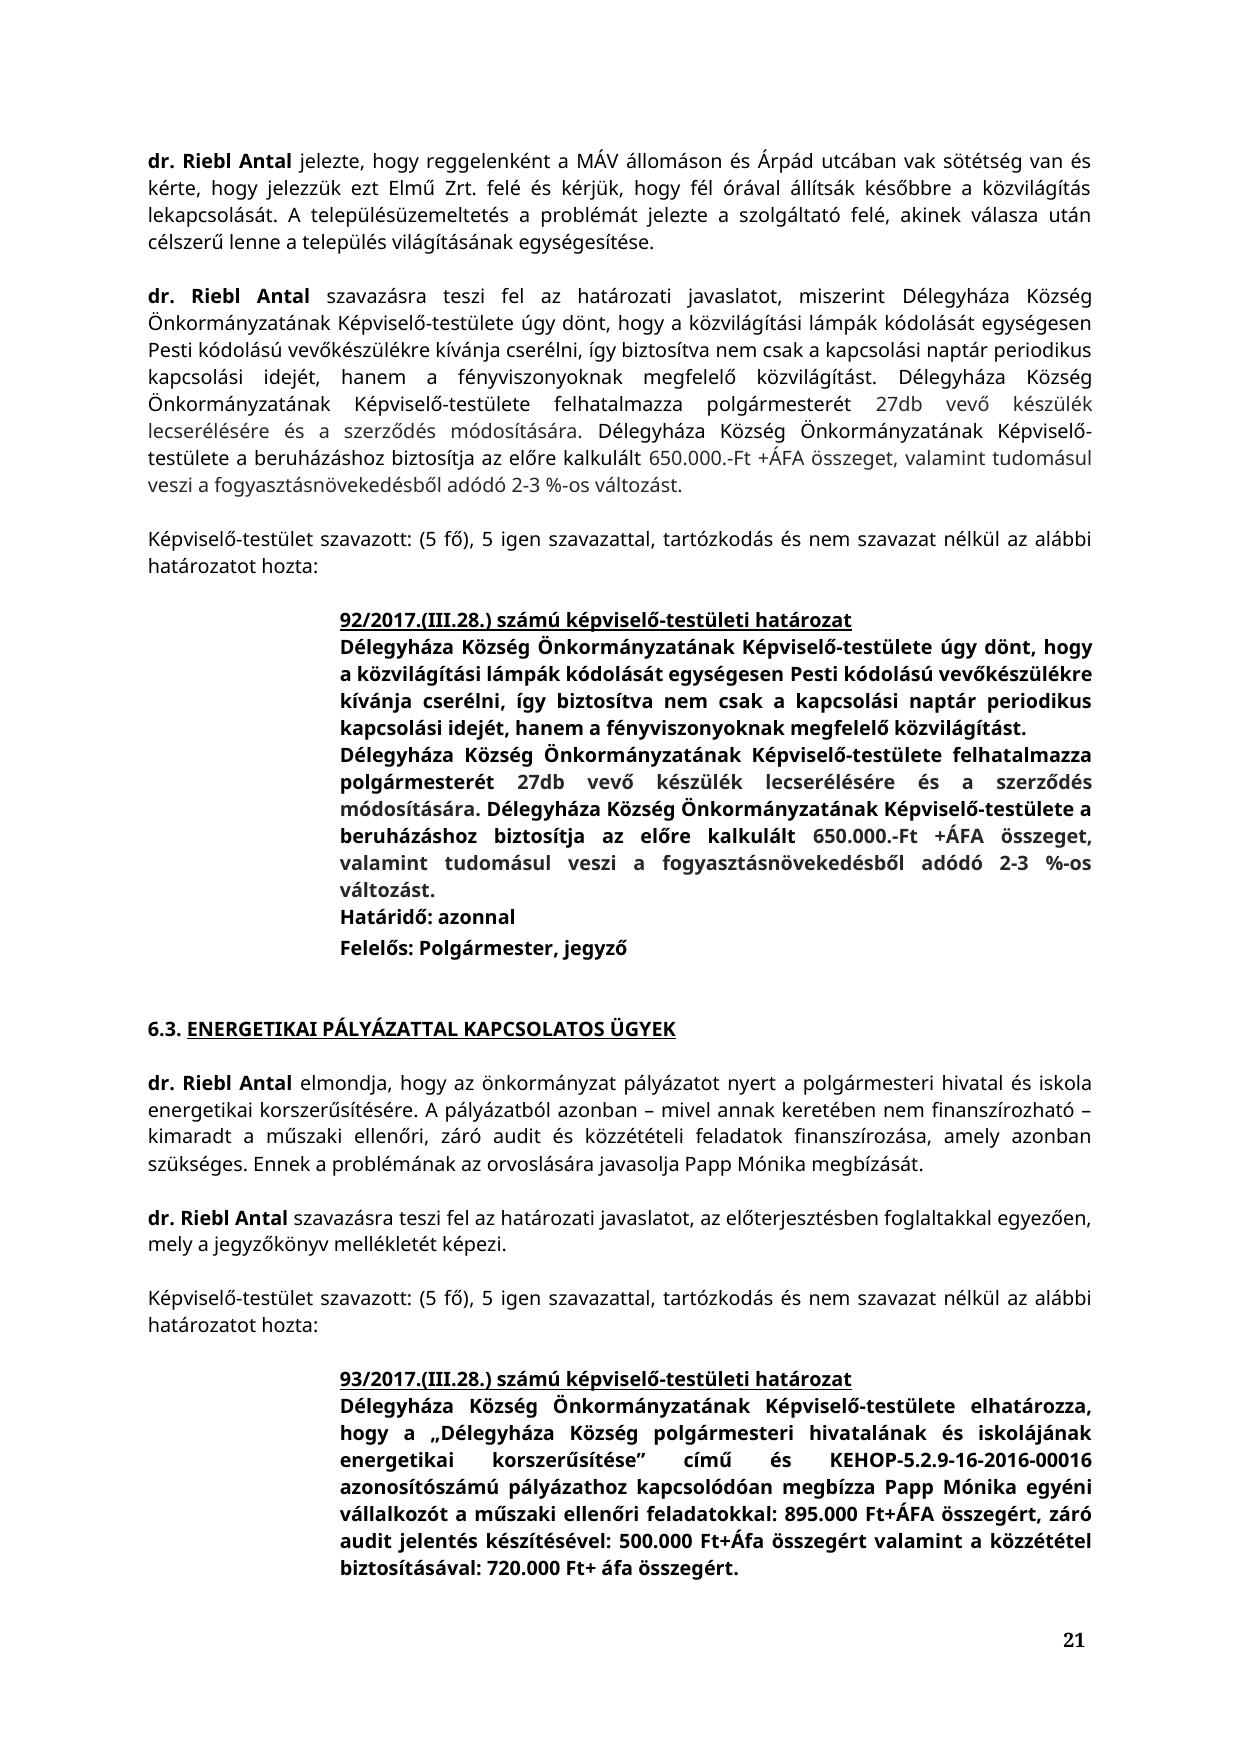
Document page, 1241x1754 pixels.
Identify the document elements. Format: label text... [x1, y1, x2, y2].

text 93/2017.(III.28.) számú képviselő-testületi határozat [339, 1366, 1093, 1393]
text 92/2017.(III.28.) számú képviselő-testületi határozat [339, 606, 1093, 633]
text Képviselő-testület szavazott: (5 fő), 5 igen szavazattal, tartózkodás és nem szavazat nélkül az alábbi határozatot hozta: [148, 525, 1093, 579]
text dr. Riebl Antal jelezte, hogy reggelenként a MÁV állomáson és Árpád utcában vak sötétség van és kérte, hogy jelezzük ezt Elmű Zrt. felé és kérjük, hogy fél órával állítsák későbbre a közvilágítás lekapcsolását. A településüzemeltetés a problémát jelezte a szolgáltató felé, akinek válasza után célszerű lenne a település világításának egységesítése. [148, 148, 1093, 256]
text Délegyháza Község Önkormányzatának Képviselő-testülete felhatalmazza polgármesterét 27db vevő készülék lecserélésére és a szerződés módosítására. Délegyháza Község Önkormányzatának Képviselő-testülete a beruházáshoz biztosítja az előre kalkulált 650.000.-Ft +ÁFA összeget, valamint tudomásul veszi a fogyasztásnövekedésből adódó 2-3 %-os változást. [339, 741, 1093, 903]
text Délegyháza Község Önkormányzatának Képviselő-testülete elhatározza, hogy a „Délegyháza Község polgármesteri hivatalának és iskolájának energetikai korszerűsítése” című és KEHOP-5.2.9-16-2016-00016 azonosítószámú pályázathoz kapcsolódóan megbízza Papp Mónika egyéni vállalkozót a műszaki ellenőri feladatokkal: 895.000 Ft+ÁFA összegért, záró audit jelentés készítésével: 500.000 Ft+Áfa összegért valamint a közzététel biztosításával: 720.000 Ft+ áfa összegért. [339, 1393, 1093, 1581]
text Képviselő-testület szavazott: (5 fő), 5 igen szavazattal, tartózkodás és nem szavazat nélkül az alábbi határozatot hozta: [148, 1285, 1093, 1339]
text Felelős: Polgármester, jegyző [339, 934, 1093, 961]
text dr. Riebl Antal elmondja, hogy az önkormányzat pályázatot nyert a polgármesteri hivatal és iskola energetikai korszerűsítésére. A pályázatból azonban – mivel annak keretében nem finanszírozható – kimaradt a műszaki ellenőri, záró audit és közzétételi feladatok finanszírozása, amely azonban szükséges. Ennek a problémának az orvoslására javasolja Papp Mónika megbízását. [148, 1069, 1093, 1177]
text dr. Riebl Antal szavazásra teszi fel az határozati javaslatot, az előterjesztésben foglaltakkal egyezően, mely a jegyzőkönyv mellékletét képezi. [148, 1204, 1093, 1258]
text Határidő: azonnal [339, 903, 1104, 930]
text Délegyháza Község Önkormányzatának Képviselő-testülete úgy dönt, hogy a közvilágítási lámpák kódolását egységesen Pesti kódolású vevőkészülékre kívánja cserélni, így biztosítva nem csak a kapcsolási naptár periodikus kapcsolási idejét, hanem a fényviszonyoknak megfelelő közvilágítást. [339, 633, 1093, 741]
text dr. Riebl Antal szavazásra teszi fel az határozati javaslatot, miszerint Délegyháza Község Önkormányzatának Képviselő-testülete úgy dönt, hogy a közvilágítási lámpák kódolását egységesen Pesti kódolású vevőkészülékre kívánja cserélni, így biztosítva nem csak a kapcsolási naptár periodikus kapcsolási idejét, hanem a fényviszonyoknak megfelelő közvilágítást. Délegyháza Község Önkormányzatának Képviselő-testülete felhatalmazza polgármesterét 27db vevő készülék lecserélésére és a szerződés módosítására. Délegyháza Község Önkormányzatának Képviselő-testülete a beruházáshoz biztosítja az előre kalkulált 650.000.-Ft +ÁFA összeget, valamint tudomásul veszi a fogyasztásnövekedésből adódó 2-3 %-os változást. [148, 282, 1093, 498]
text 6.3. ENERGETIKAI PÁLYÁZATTAL KAPCSOLATOS ÜGYEK [148, 1015, 1093, 1042]
